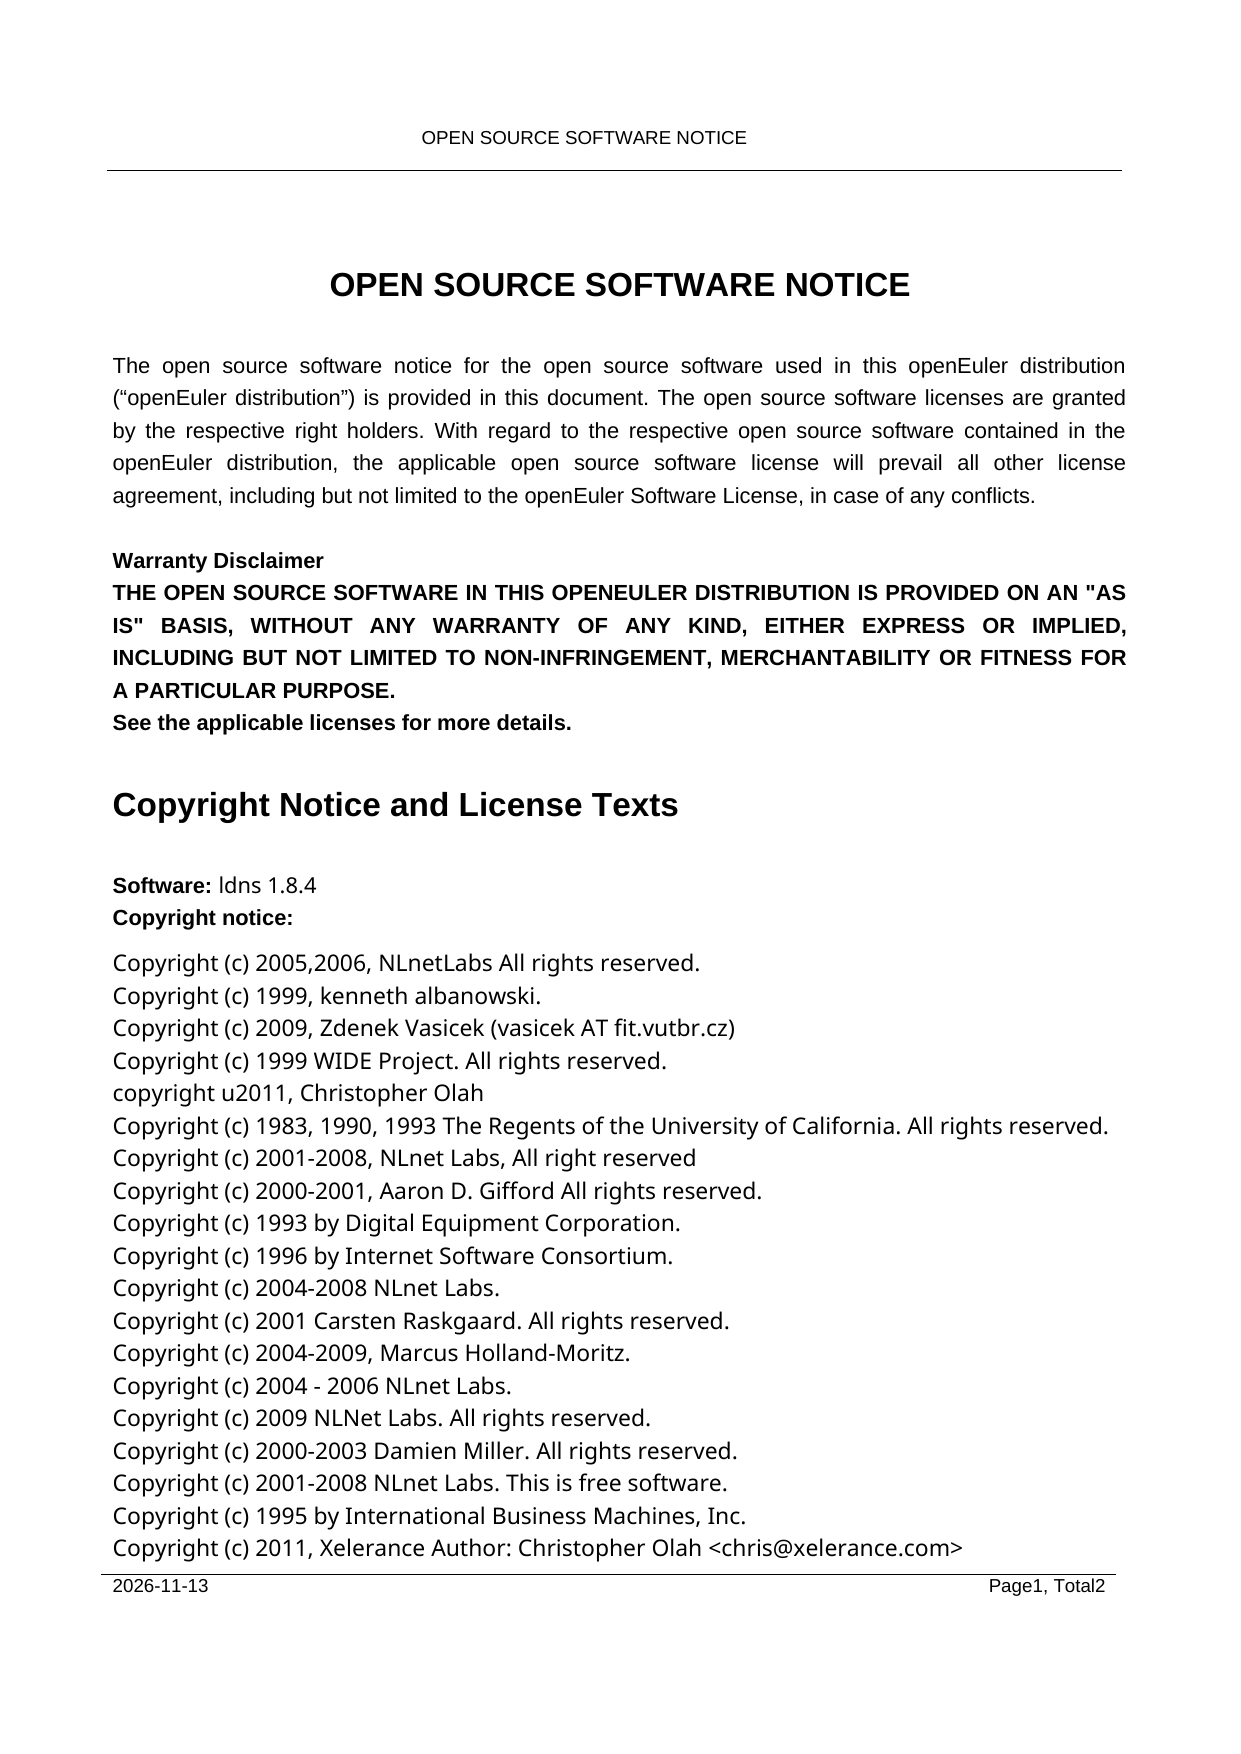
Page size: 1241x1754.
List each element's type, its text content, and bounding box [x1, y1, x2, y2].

text Copyright notice: [112, 901, 1128, 934]
title Software: ldns 1.8.4 [112, 869, 1128, 901]
text The open source software notice for the open source software used in this openEuler distribution (“openEuler distribution”) is provided in this document. The open source software licenses are granted by the respective right holders. With regard to the respective open source software contained in the openEuler distribution, the applicable open source software license will prevail all other license agreement, including but not limited to the openEuler Software License, in case of any conflicts. [112, 349, 1128, 511]
text THE OPEN SOURCE SOFTWARE IN THIS OPENEULER DISTRIBUTION IS PROVIDED ON AN "AS IS" BASIS, WITHOUT ANY WARRANTY OF ANY KIND, EITHER EXPRESS OR IMPLIED, INCLUDING BUT NOT LIMITED TO NON-INFRINGEMENT, MERCHANTABILITY OR FITNESS FOR A PARTICULAR PURPOSE. See the applicable licenses for more details. [112, 576, 1128, 739]
text Warranty Disclaimer [112, 544, 1128, 576]
text OPEN SOURCE SOFTWARE NOTICE [112, 251, 1128, 316]
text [112, 947, 1128, 1564]
text Copyright Notice and License Texts [112, 771, 1128, 836]
